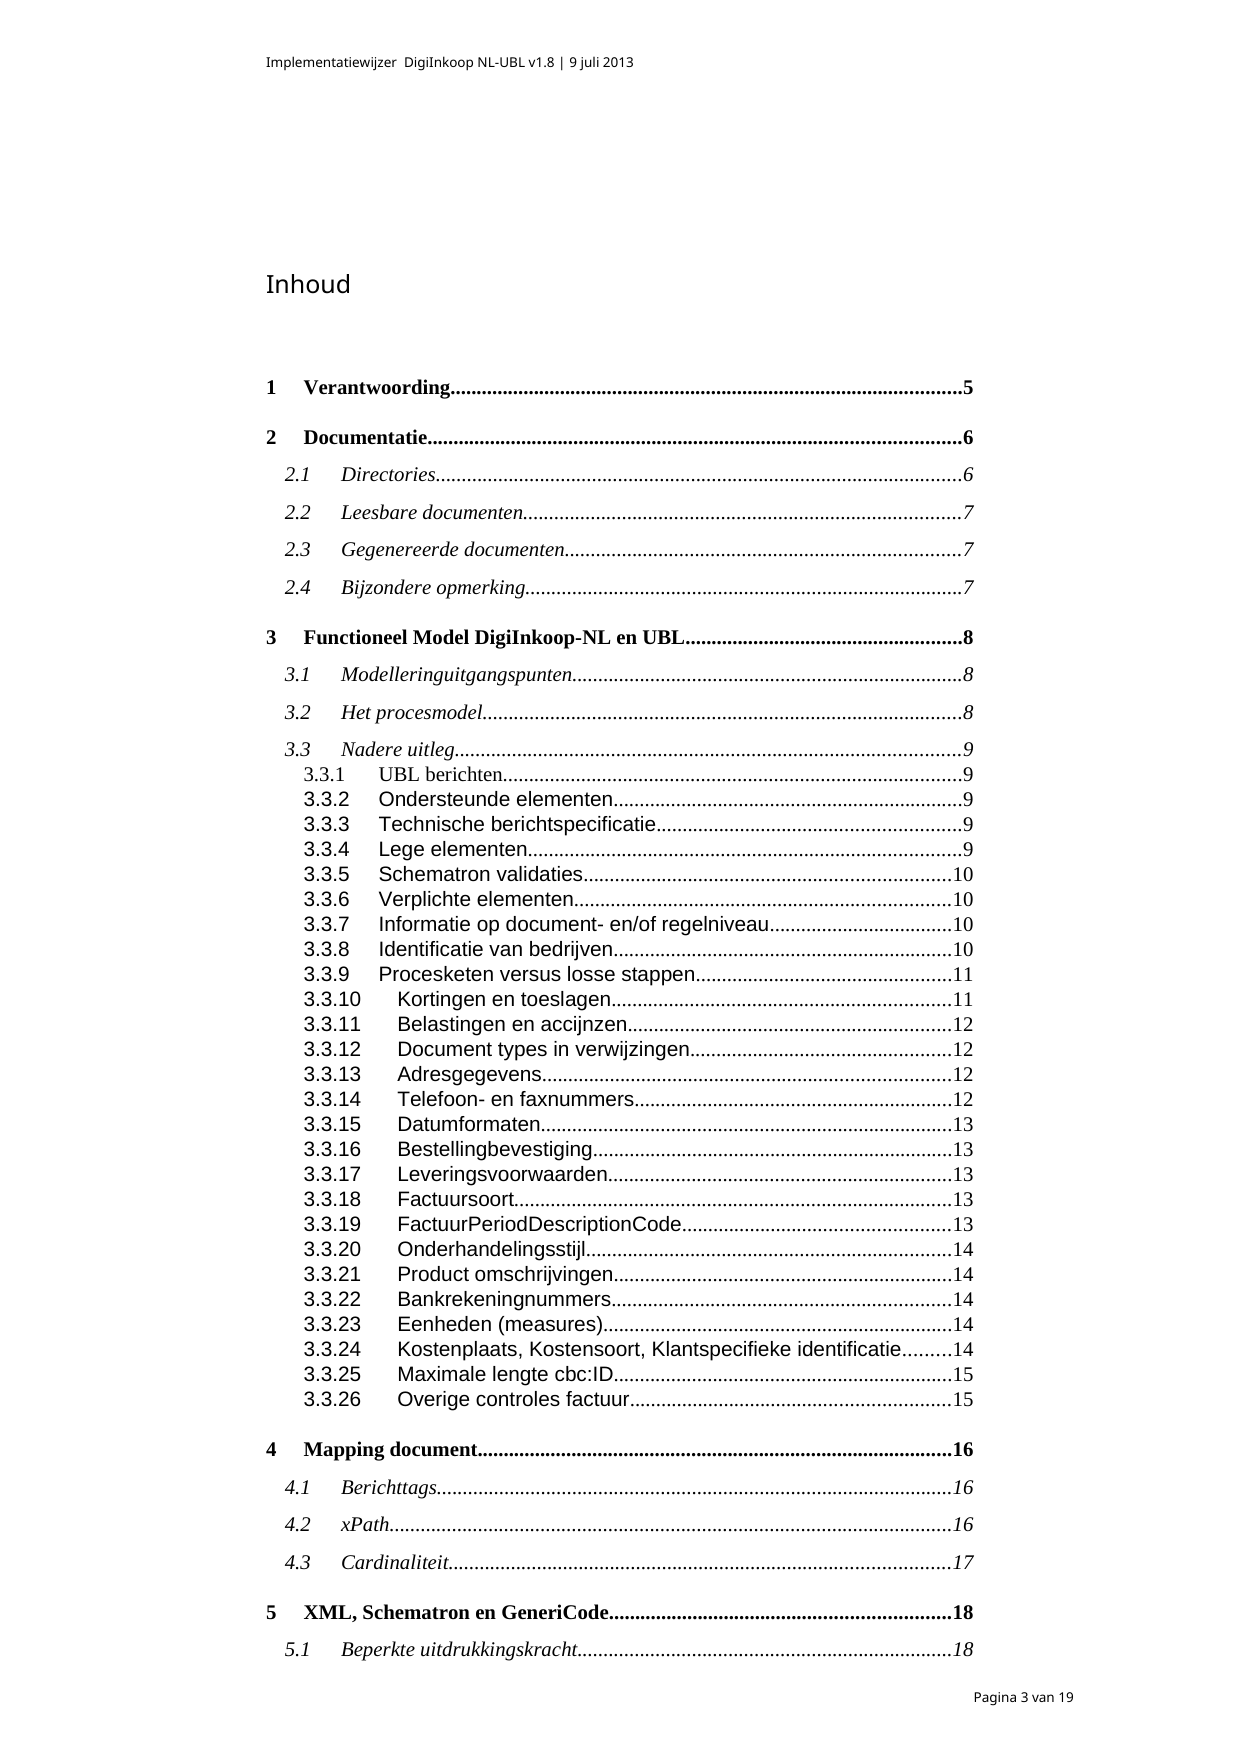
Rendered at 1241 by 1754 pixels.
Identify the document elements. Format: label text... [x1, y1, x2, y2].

text 3.3.3 Technische berichtspecificatie 9 [303, 811, 974, 836]
text 3.3.9 Procesketen versus losse stappen 11 [303, 961, 974, 986]
text 3.3.23 Eenheden (measures) 14 [303, 1311, 974, 1336]
text 3.2 Het procesmodel 8 [284, 699, 974, 724]
text 3.3.18 Factuursoort 13 [303, 1186, 974, 1211]
text 3.3.13 Adresgegevens 12 [303, 1061, 974, 1086]
text 3.3.17 Leveringsvoorwaarden 13 [303, 1161, 974, 1186]
text 3.3.4 Lege elementen 9 [303, 836, 974, 861]
text 4.1 Berichttags 16 [284, 1474, 974, 1499]
text 3.1 Modelleringuitgangspunten 8 [284, 661, 974, 686]
text 4 Mapping document 16 [266, 1436, 974, 1461]
text 3.3.25 Maximale lengte cbc:ID 15 [303, 1361, 974, 1386]
text 3.3.26 Overige controles factuur 15 [303, 1386, 974, 1411]
text 3.3.21 Product omschrijvingen 14 [303, 1261, 974, 1286]
text 3.3.6 Verplichte elementen 10 [303, 886, 974, 911]
text 3.3.8 Identificatie van bedrijven 10 [303, 936, 974, 961]
text 4.2 xPath 16 [284, 1511, 974, 1536]
text 3.3.16 Bestellingbevestiging 13 [303, 1136, 974, 1161]
text 3.3.19 FactuurPeriodDescriptionCode 13 [303, 1211, 974, 1236]
text 3.3.11 Belastingen en accijnzen 12 [303, 1011, 974, 1036]
text 3.3.15 Datumformaten 13 [303, 1111, 974, 1136]
text 5 XML, Schematron en GeneriCode 18 [266, 1599, 974, 1624]
text 3.3.10 Kortingen en toeslagen 11 [303, 986, 974, 1011]
text 3.3.1 UBL berichten 9 [303, 761, 974, 786]
text 3.3.14 Telefoon- en faxnummers 12 [303, 1086, 974, 1111]
text 3.3.2 Ondersteunde elementen 9 [303, 786, 974, 811]
text 2.3 Gegenereerde documenten 7 [284, 536, 974, 561]
text 2 Documentatie 6 [266, 424, 974, 449]
text 5.1 Beperkte uitdrukkingskracht 18 [284, 1636, 974, 1661]
text 1 Verantwoording 5 [266, 374, 974, 399]
text 3.3.12 Document types in verwijzingen 12 [303, 1036, 974, 1061]
text 2.1 Directories 6 [284, 461, 974, 486]
text 2.4 Bijzondere opmerking 7 [284, 574, 974, 599]
text 3.3.20 Onderhandelingsstijl 14 [303, 1236, 974, 1261]
text 3.3.5 Schematron validaties 10 [303, 861, 974, 886]
text 3.3.7 Informatie op document- en/of regelniveau 10 [303, 911, 974, 936]
text 3.3 Nadere uitleg 9 [284, 736, 974, 761]
text Inhoud [266, 267, 974, 301]
text 4.3 Cardinaliteit 17 [284, 1549, 974, 1574]
text 2.2 Leesbare documenten 7 [284, 499, 974, 524]
text 3.3.22 Bankrekeningnummers 14 [303, 1286, 974, 1311]
text 3.3.24 Kostenplaats, Kostensoort, Klantspecifieke identificatie 14 [303, 1336, 974, 1361]
text 3 Functioneel Model DigiInkoop-NL en UBL 8 [266, 624, 974, 649]
